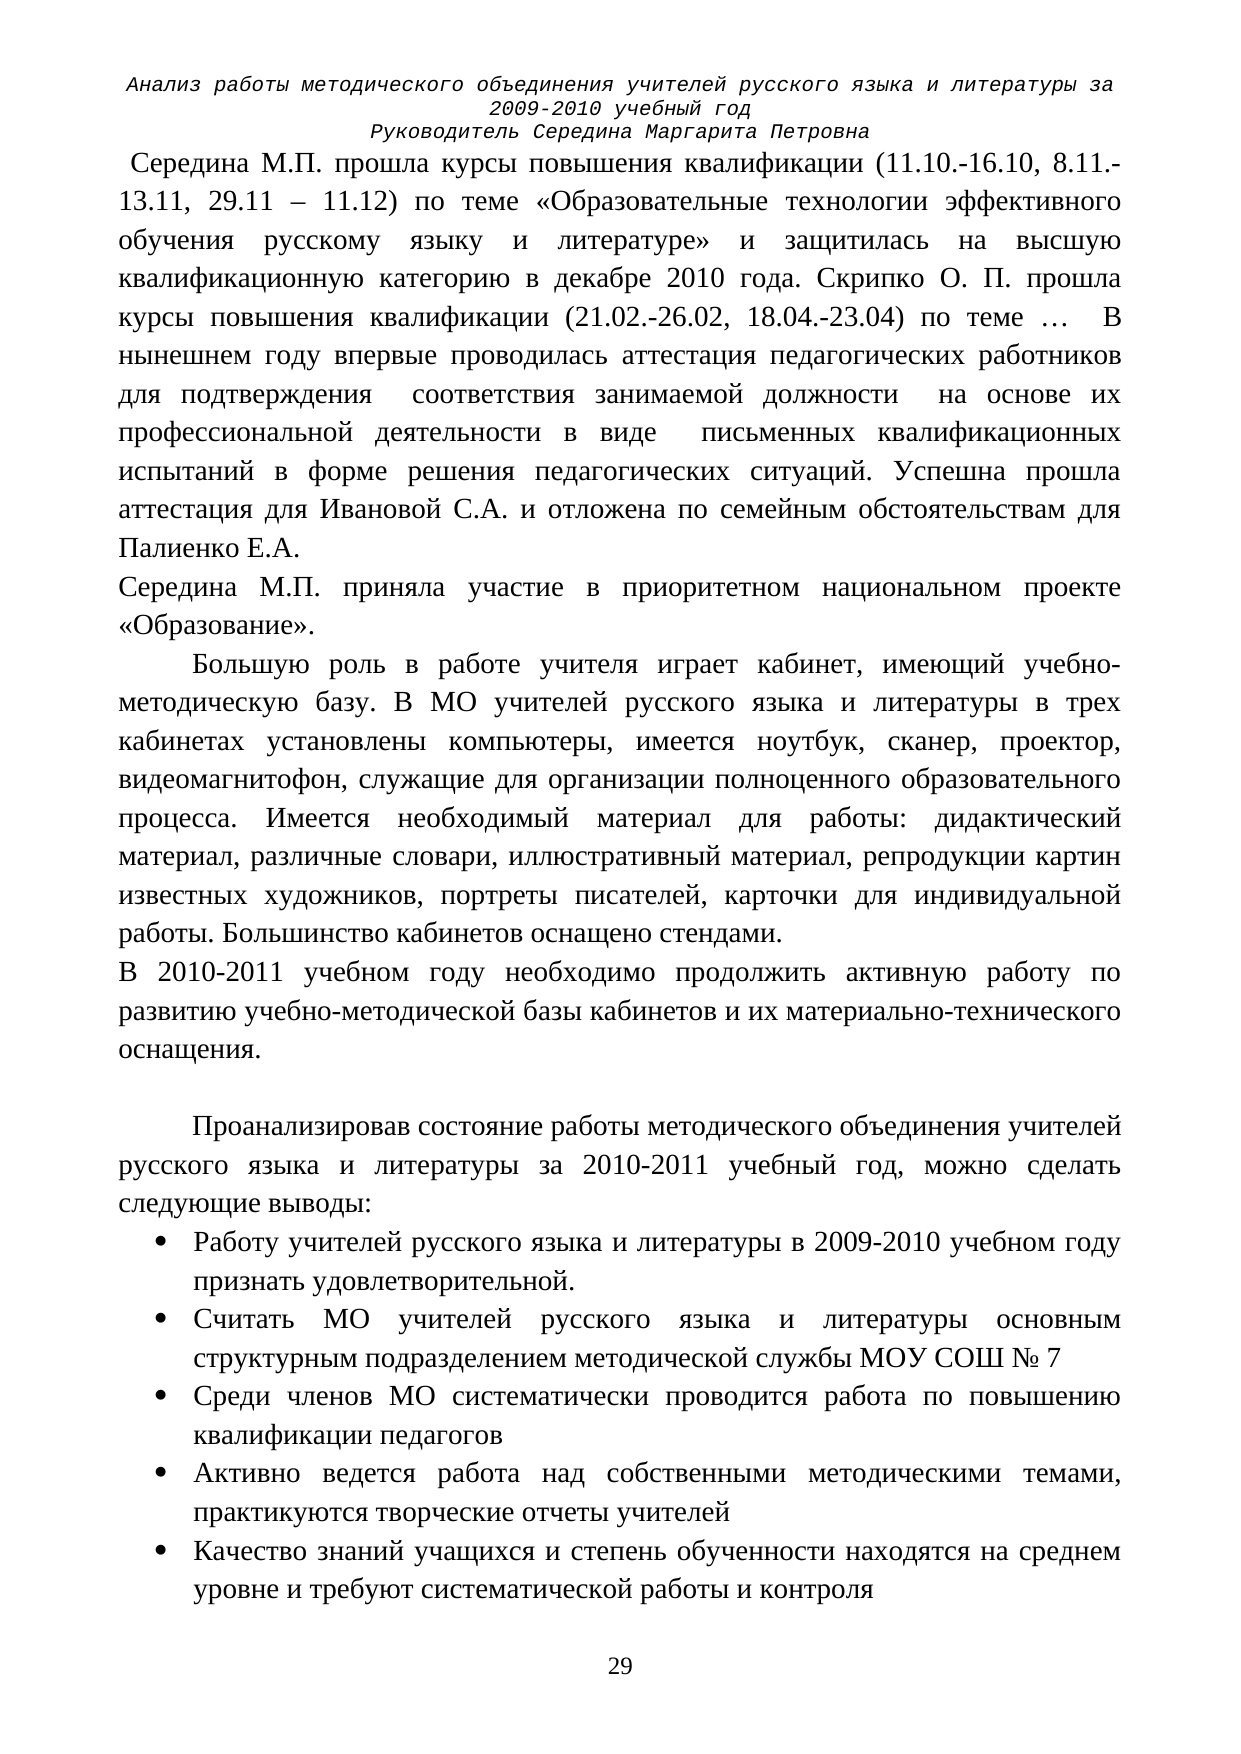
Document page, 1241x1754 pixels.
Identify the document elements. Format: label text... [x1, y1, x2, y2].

text Проанализировав состояние работы методического объединения учителей русского языка и литературы за 2010-2011 учебный год, можно сделать следующие выводы: [118, 1108, 1122, 1219]
list Качество знаний учащихся и степень обученности находятся на среднем уровне и требуют систематической работы и контроля [156, 1533, 1122, 1605]
list Активно ведется работа над собственными методическими темами, практикуются творческие отчеты учителей [156, 1456, 1122, 1528]
text Большую роль в работе учителя играет кабинет, имеющий учебно-методическую базу. В МО учителей русского языка и литературы в трех кабинетах установлены компьютеры, имеется ноутбук, сканер, проектор, видеомагнитофон, служащие для организации полноценного образовательного процесса. Имеется необходимый материал для работы: дидактический материал, различные словари, иллюстративный материал, репродукции картин известных художников, портреты писателей, карточки для индивидуальной работы. Большинство кабинетов оснащено стендами. [118, 646, 1122, 949]
list Работу учителей русского языка и литературы в 2009-2010 учебном году признать удовлетворительной. [156, 1224, 1122, 1296]
text В 2010-2011 учебном году необходимо продолжить активную работу по развитию учебно-методической базы кабинетов и их материально-технического оснащения. [118, 954, 1122, 1065]
list Среди членов МО систематически проводится работа по повышению квалификации педагогов [156, 1378, 1122, 1451]
list Считать МО учителей русского языка и литературы основным структурным подразделением методической службы МОУ СОШ № 7 [156, 1301, 1122, 1373]
text Середина М.П. прошла курсы повышения квалификации (11.10.-16.10, 8.11.-13.11, 29.11 – 11.12) по теме «Образовательные технологии эффективного обучения русскому языку и литературе» и защитилась на высшую квалификационную категорию в декабре 2010 года. Скрипко О. П. прошла курсы повышения квалификации (21.02.-26.02, 18.04.-23.04) по теме … В нынешнем году впервые проводилась аттестация педагогических работников для подтверждения соответствия занимаемой должности на основе их профессиональной деятельности в виде письменных квалификационных испытаний в форме решения педагогических ситуаций. Успешна прошла аттестация для Ивановой С.А. и отложена по семейным обстоятельствам для Палиенко Е.А. [118, 145, 1122, 564]
text Середина М.П. приняла участие в приоритетном национальном проекте «Образование». [118, 569, 1122, 641]
